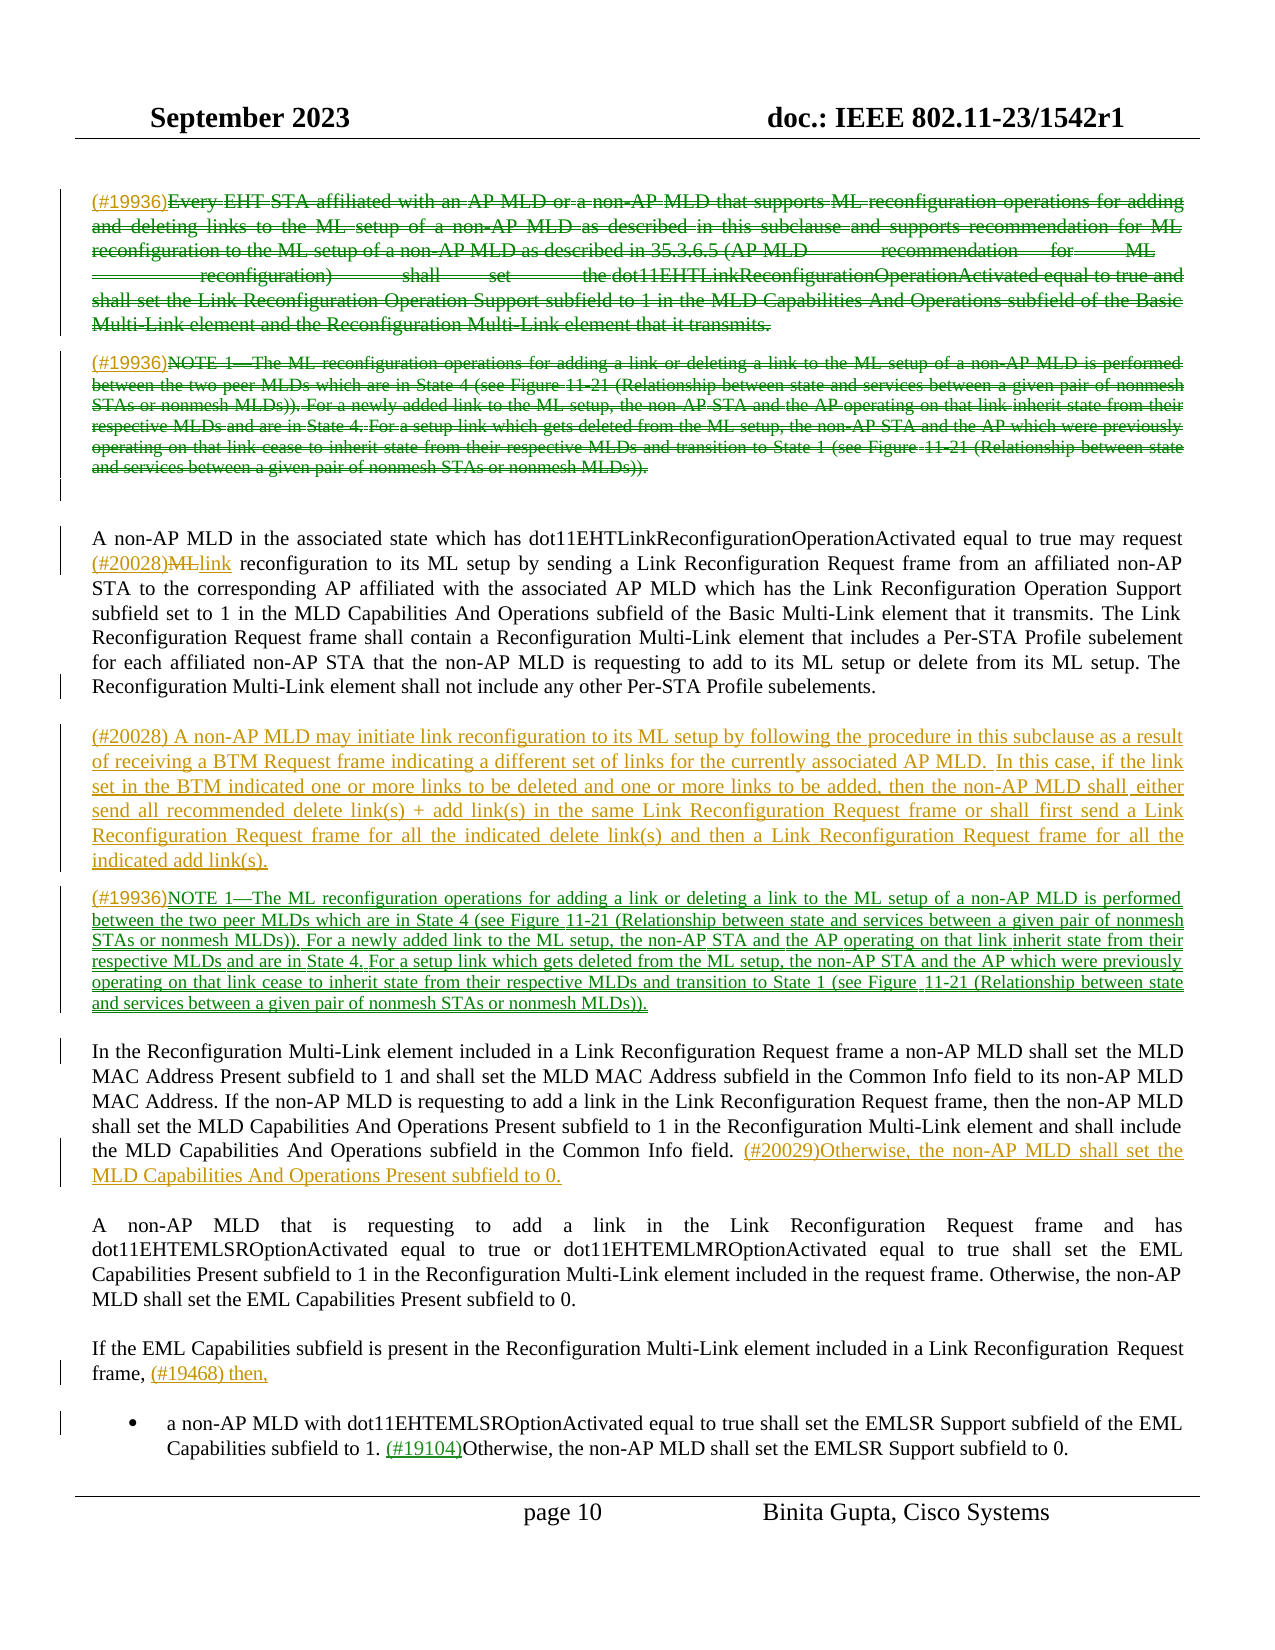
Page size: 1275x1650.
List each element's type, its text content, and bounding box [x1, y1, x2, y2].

text A non-AP MLD that is requesting to add a link in the Link Reconfiguration Request frame and has dot11EHTEMLSROptionActivated equal to true or dot11EHTEMLMROptionActivated equal to true shall set the EML Capabilities Present subfield to 1 in the Reconfiguration Multi-Link element included in the request frame. Otherwise, the non-AP MLD shall set the EML Capabilities Present subfield to 0. [92, 1213, 1184, 1311]
text A non-AP MLD in the associated state which has dot11EHTLinkReconfigurationOperationActivated equal to true may request reconfiguration to its ML setup by sending a Link Reconfiguration Request frame from an affiliated non-AP STA to the corresponding AP affiliated with the associated AP MLD which has the Link Reconfiguration Operation Support subfield set to 1 in the MLD Capabilities And Operations subfield of the Basic Multi-Link element that it transmits. The Link Reconfiguration Request frame shall contain a Reconfiguration Multi-Link element that includes a Per-STA Profile subelement for each affiliated non-AP STA that the non-AP MLD is requesting to add to its ML setup or delete from its ML setup. The Reconfiguration Multi-Link element shall not include any other Per-STA Profile subelements. [92, 526, 1184, 698]
text ﻿In the Reconfiguration Multi-Link element included in a Link Reconfiguration Request frame a non-AP MLD shall set the MLD MAC Address Present subfield to 1 and shall set the MLD MAC Address subfield in the Common Info field to its non-AP MLD MAC Address. If the non-AP MLD is requesting to add a link in the Link Reconfiguration Request frame, then the non-AP MLD shall set the MLD Capabilities And Operations Present subfield to 1 in the Reconfiguration Multi-Link element and shall include the MLD Capabilities And Operations subfield in the Common Info field. [92, 1038, 1184, 1187]
list a non-AP MLD with dot11EHTEMLSROptionActivated equal to true shall set the EMLSR Support subfield of the EML Capabilities subfield to 1. (#19104)Otherwise, the non-AP MLD shall set the EMLSR Support subfield to 0. [129, 1411, 1184, 1459]
text If the EML Capabilities subfield is present in the Reconfiguration Multi-Link element included in a Link Reconfiguration Request frame, [92, 1336, 1184, 1385]
